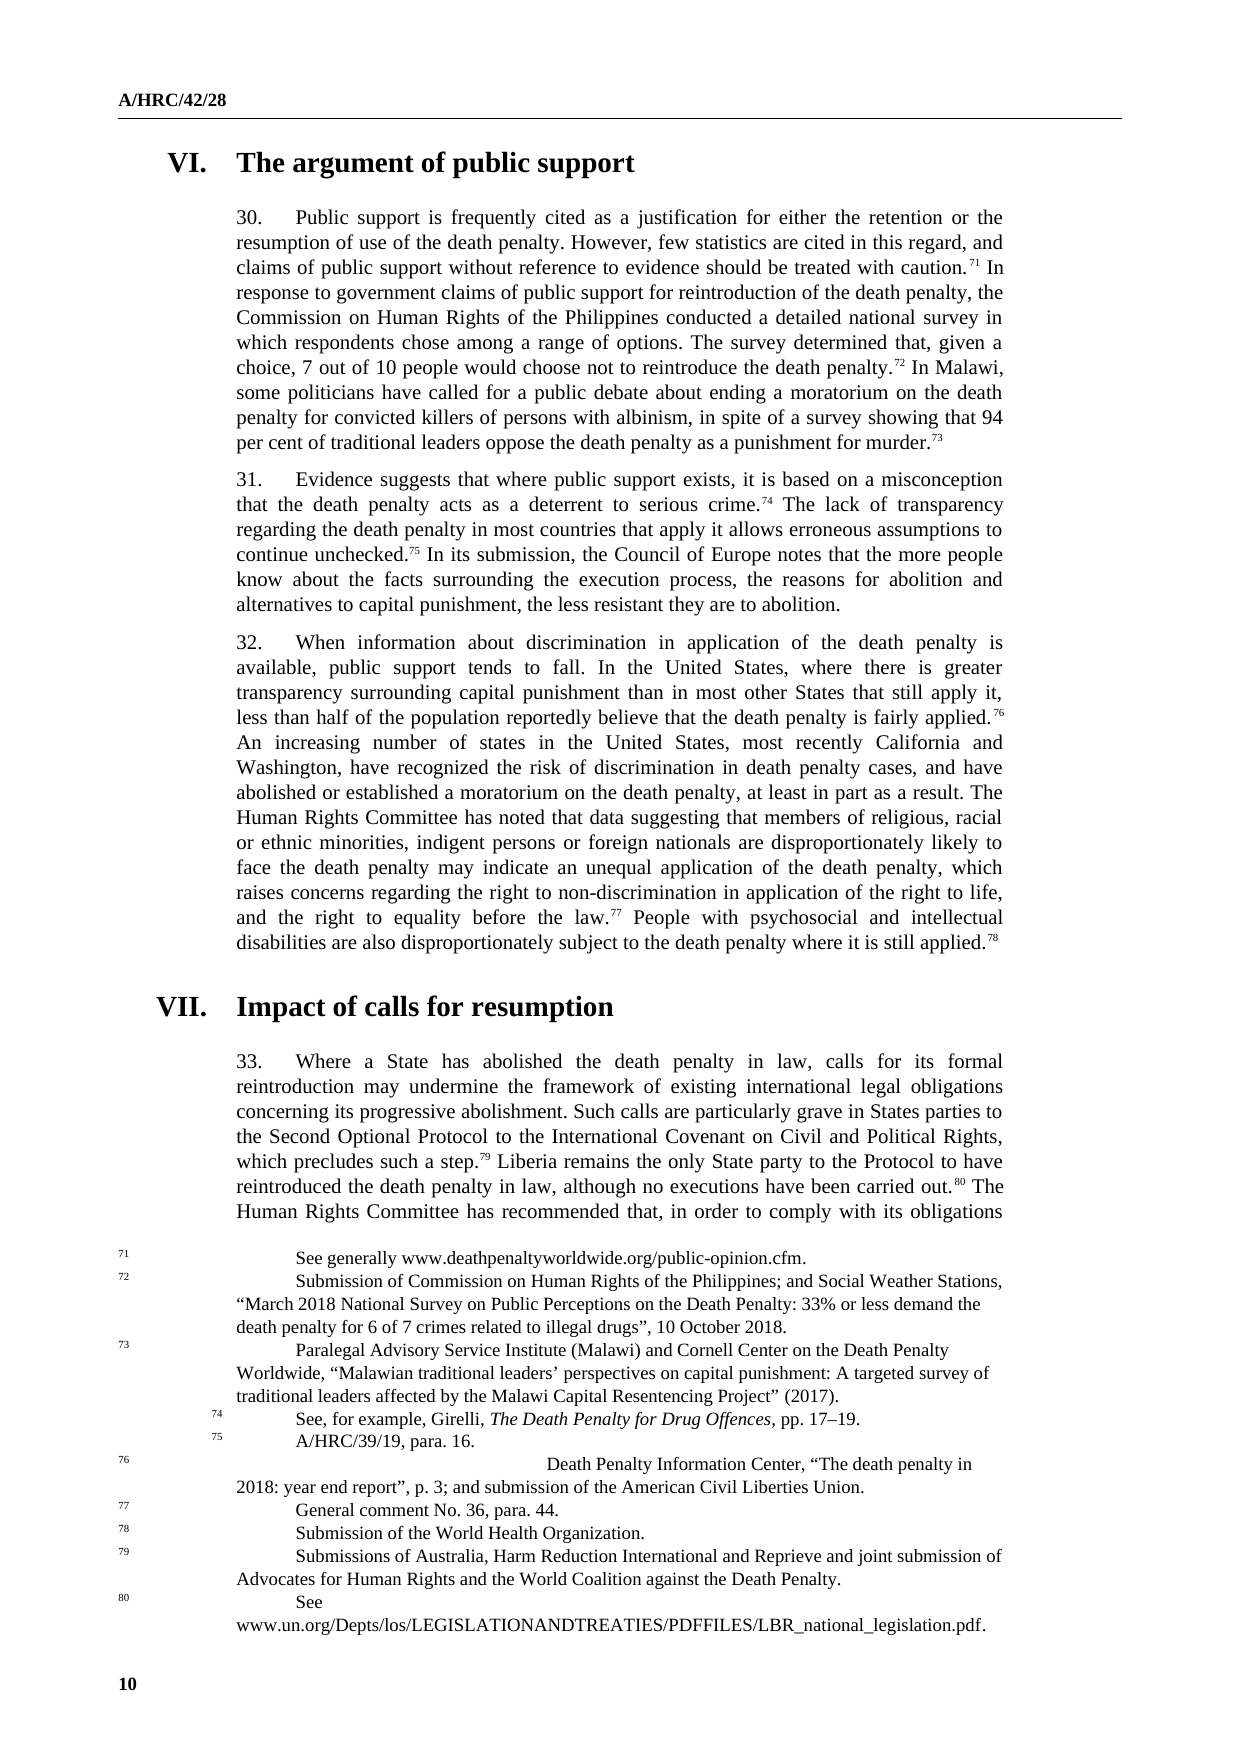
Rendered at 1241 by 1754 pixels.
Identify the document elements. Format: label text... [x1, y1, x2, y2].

text VII. Impact of calls for resumption [118, 991, 1004, 1023]
text 32. When information about discrimination in application of the death penalty is available, public support tends to fall. In the United States, where there is greater transparency surrounding capital punishment than in most other States that still apply it, less than half of the population reportedly believe that the death penalty is fairly applied. An increasing number of states in the United States, most recently California and Washington, have recognized the risk of discrimination in death penalty cases, and have abolished or established a moratorium on the death penalty, at least in part as a result. The Human Rights Committee has noted that data suggesting that members of religious, racial or ethnic minorities, indigent persons or foreign nationals are disproportionately likely to face the death penalty may indicate an unequal application of the death penalty, which raises concerns regarding the right to non-discrimination in application of the right to life, and the right to equality before the law. People with psychosocial and intellectual disabilities are also disproportionately subject to the death penalty where it is still applied. [236, 629, 1004, 954]
text 33. Where a State has abolished the death penalty in law, calls for its formal reintroduction may undermine the framework of existing international legal obligations concerning its progressive abolishment. Such calls are particularly grave in States parties to the Second Optional Protocol to the International Covenant on Civil and Political Rights, which precludes such a step. Liberia remains the only State party to the Protocol to have reintroduced the death penalty in law, although no executions have been carried out. The Human Rights Committee has recommended that, in order to comply with its obligations under the Protocol, Liberia should remove the death penalty from its legislation, commute all existing death sentences and refrain from carrying out any executions. [236, 1048, 1004, 1223]
text VI. The argument of public support [118, 148, 1004, 179]
text 31. Evidence suggests that where public support exists, it is based on a misconception that the death penalty acts as a deterrent to serious crime. The lack of transparency regarding the death penalty in most countries that apply it allows erroneous assumptions to continue unchecked. In its submission, the Council of Europe notes that the more people know about the facts surrounding the execution process, the reasons for abolition and alternatives to capital punishment, the less resistant they are to abolition. [236, 466, 1004, 616]
text 30. Public support is frequently cited as a justification for either the retention or the resumption of use of the death penalty. However, few statistics are cited in this regard, and claims of public support without reference to evidence should be treated with caution. In response to government claims of public support for reintroduction of the death penalty, the Commission on Human Rights of the Philippines conducted a detailed national survey in which respondents chose among a range of options. The survey determined that, given a choice, 7 out of 10 people would choose not to reintroduce the death penalty. In Malawi, some politicians have called for a public debate about ending a moratorium on the death penalty for convicted killers of persons with albinism, in spite of a survey showing that 94 per cent of traditional leaders oppose the death penalty as a punishment for murder. [236, 204, 1004, 454]
